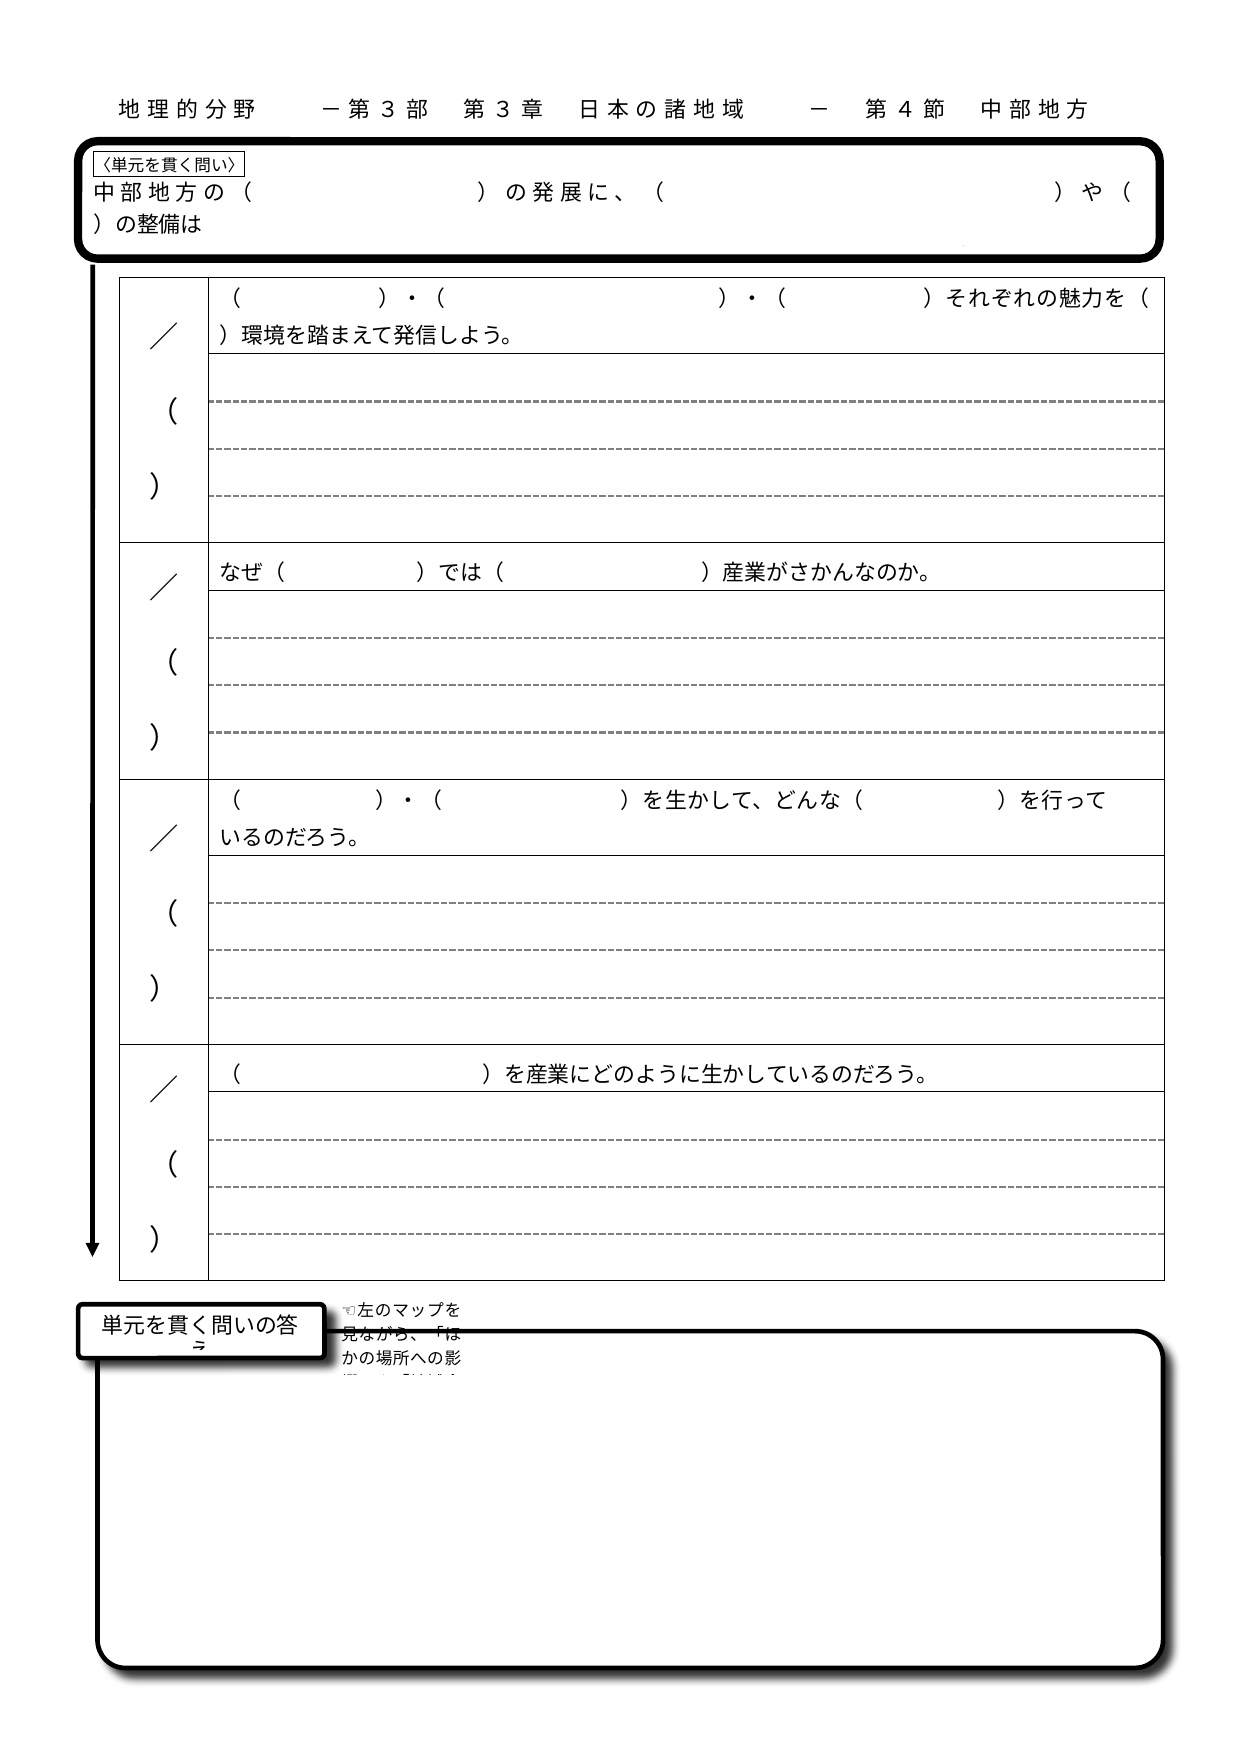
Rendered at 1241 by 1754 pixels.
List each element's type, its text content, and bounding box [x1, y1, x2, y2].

table_cell [209, 1186, 1164, 1233]
table_cell ／ （ ） [120, 1045, 208, 1280]
table_cell [209, 949, 1164, 997]
table_header （ ）・（ ）・（ ）それぞれの魅力を（ ）環境を踏まえて発信しよう。 [209, 278, 1164, 353]
table_cell [209, 591, 1164, 637]
table_cell [209, 495, 1164, 542]
table_cell [209, 1092, 1164, 1138]
table_cell [209, 902, 1164, 949]
table_cell [209, 856, 1164, 902]
table_cell [209, 400, 1164, 448]
table_header ／ （ ） [120, 278, 208, 542]
table_cell [209, 1139, 1164, 1186]
table_cell [209, 731, 1164, 779]
table_cell ／ （ ） [120, 780, 208, 1044]
table_cell [209, 684, 1164, 731]
table_cell （ ）・（ ）を生かして、どんな（ ）を行っているのだろう。 [209, 780, 1164, 855]
table_cell [209, 997, 1164, 1044]
table_cell ／ （ ） [120, 543, 208, 779]
table_cell なぜ（ ）では（ ）産業がさかんなのか。 [209, 543, 1164, 589]
table_cell [209, 448, 1164, 495]
table_cell [209, 1233, 1164, 1280]
text 地理的分野 －第３部 第３章 日本の諸地域 － 第４節 中部地方 [119, 89, 1121, 127]
table_cell [209, 637, 1164, 684]
table_cell [209, 354, 1164, 400]
table_cell （ ）を産業にどのように生かしているのだろう。 [209, 1045, 1164, 1091]
